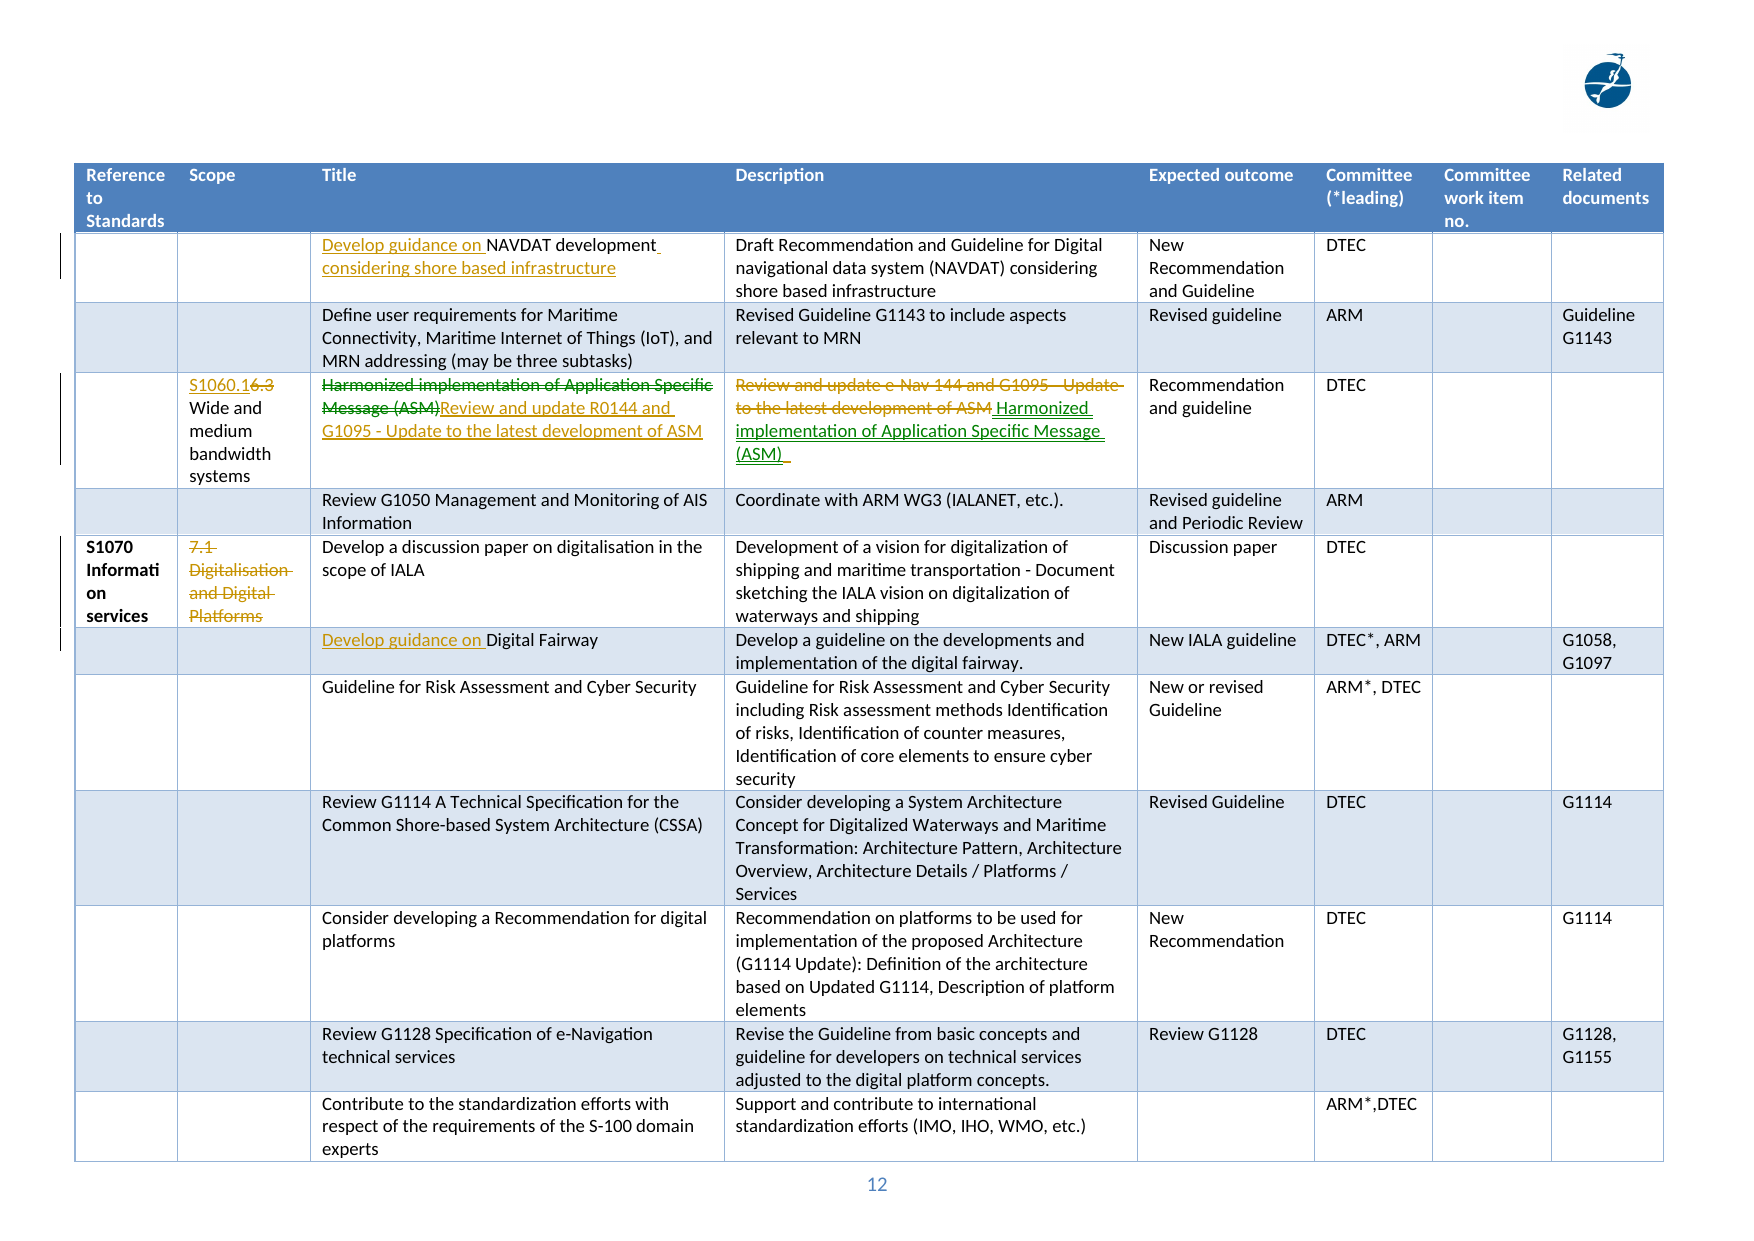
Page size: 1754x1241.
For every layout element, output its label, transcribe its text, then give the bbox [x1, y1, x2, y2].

table_cell DTEC [1315, 234, 1432, 302]
table_cell DTEC [1315, 791, 1432, 905]
table_cell DTEC [1315, 373, 1432, 488]
table_cell [1433, 489, 1551, 534]
table_cell Revised Guideline G1143 to include aspects relevant to MRN [725, 303, 1137, 372]
table_cell [1552, 234, 1663, 302]
table_cell [1433, 1092, 1551, 1161]
table_cell NAVDAT development [311, 234, 724, 302]
table_cell New Recommendation and Guideline [1138, 234, 1314, 302]
table_cell [178, 1092, 310, 1161]
table_cell Revised guideline [1138, 303, 1314, 372]
table_cell DTEC [1315, 906, 1432, 1021]
table_cell Guideline G1143 [1552, 303, 1663, 372]
table_cell [1138, 1092, 1314, 1161]
table_cell Consider developing a Recommendation for digital platforms [311, 906, 724, 1021]
table_cell [1433, 791, 1551, 905]
table_header Title [311, 164, 724, 232]
table_cell Revised guideline and Periodic Review [1138, 489, 1314, 534]
table_cell [76, 1022, 177, 1091]
table_cell [178, 628, 310, 674]
table_header Scope [178, 164, 310, 232]
table_cell G1128, G1155 [1552, 1022, 1663, 1091]
table_cell [76, 373, 177, 488]
table_cell [311, 373, 724, 488]
table_cell [1433, 675, 1551, 790]
table_cell [1552, 373, 1663, 488]
table_cell [178, 303, 310, 372]
table_cell Digital Fairway [311, 628, 724, 674]
table_cell [76, 675, 177, 790]
table_cell [76, 628, 177, 674]
table_header Committee work item no. [1433, 164, 1551, 232]
table_cell Recommendation on platforms to be used for implementation of the proposed Architecture (G1114 Update): Definition of the architecture based on Updated G1114, Description of platform elements [725, 906, 1137, 1021]
table_cell DTEC [1315, 536, 1432, 627]
table_cell ARM*,DTEC [1315, 1092, 1432, 1161]
table_cell [76, 791, 177, 905]
table_cell Develop a discussion paper on digitalisation in the scope of IALA [311, 536, 724, 627]
table_cell [1552, 1092, 1663, 1161]
table_cell [76, 489, 177, 534]
table_header Description [725, 164, 1137, 232]
table_cell Coordinate with ARM WG3 (IALANET, etc.). [725, 489, 1137, 534]
table_cell [178, 234, 310, 302]
table_cell [178, 906, 310, 1021]
table_cell [178, 675, 310, 790]
table_cell [76, 234, 177, 302]
table_cell Develop a guideline on the developments and implementation of the digital fairway. [725, 628, 1137, 674]
table_header Related documents [1552, 164, 1663, 232]
table_header Reference to Standards [76, 164, 177, 232]
table_cell [1433, 234, 1551, 302]
table_cell G1114 [1552, 906, 1663, 1021]
table_cell Revised Guideline [1138, 791, 1314, 905]
table_cell New Recommendation [1138, 906, 1314, 1021]
table_cell [76, 303, 177, 372]
table_cell G1058, G1097 [1552, 628, 1663, 674]
table_cell Guideline for Risk Assessment and Cyber Security including Risk assessment methods Identification of risks, Identification of counter measures, Identification of core elements to ensure cyber security [725, 675, 1137, 790]
table_cell Recommendation and guideline [1138, 373, 1314, 488]
table_cell G1114 [1552, 791, 1663, 905]
table_header Expected outcome [1138, 164, 1314, 232]
table_cell [1552, 536, 1663, 627]
table_cell Consider developing a System Architecture Concept for Digitalized Waterways and Maritime Transformation: Architecture Pattern, Architecture Overview, Architecture Details / Platforms / Services [725, 791, 1137, 905]
table_cell Guideline for Risk Assessment and Cyber Security [311, 675, 724, 790]
table_cell DTEC [1315, 1022, 1432, 1091]
table_cell [1433, 1022, 1551, 1091]
table_cell Development of a vision for digitalization of shipping and maritime transportation - Document sketching the IALA vision on digitalization of waterways and shipping [725, 536, 1137, 627]
table_cell Contribute to the standardization efforts with respect of the requirements of the S-100 domain experts [311, 1092, 724, 1161]
table_cell [1552, 675, 1663, 790]
table_cell Review G1050 Management and Monitoring of AIS Information [311, 489, 724, 534]
table_cell New or revised Guideline [1138, 675, 1314, 790]
table_cell DTEC*, ARM [1315, 628, 1432, 674]
table_cell New IALA guideline [1138, 628, 1314, 674]
table_cell [178, 489, 310, 534]
table_cell Review G1114 A Technical Specification for the Common Shore-based System Architecture (CSSA) [311, 791, 724, 905]
table_cell [725, 373, 1137, 488]
table_cell [1433, 536, 1551, 627]
table_cell [1433, 303, 1551, 372]
table_cell Draft Recommendation and Guideline for Digital navigational data system (NAVDAT) considering shore based infrastructure [725, 234, 1137, 302]
picture [1562, 44, 1651, 132]
table_cell Review G1128 Specification of e-Navigation technical services [311, 1022, 724, 1091]
table_cell Review G1128 [1138, 1022, 1314, 1091]
table_cell [76, 906, 177, 1021]
table_cell [1552, 489, 1663, 534]
table_header Committee (*leading) [1315, 164, 1432, 232]
table_cell [178, 1022, 310, 1091]
table_cell ARM*, DTEC [1315, 675, 1432, 790]
table_cell [1433, 373, 1551, 488]
table_cell [1433, 906, 1551, 1021]
table_cell [178, 791, 310, 905]
table_cell ARM [1315, 303, 1432, 372]
table_cell Define user requirements for Maritime Connectivity, Maritime Internet of Things (IoT), and MRN addressing (may be three subtasks) [311, 303, 724, 372]
table_cell [1433, 628, 1551, 674]
table_cell Wide and medium bandwidth systems [178, 373, 310, 488]
table_cell [178, 536, 310, 627]
table_cell Support and contribute to international standardization efforts (IMO, IHO, WMO, etc.) [725, 1092, 1137, 1161]
table_cell ARM [1315, 489, 1432, 534]
table_cell [76, 1092, 177, 1161]
table_cell S1070 Information services [76, 536, 177, 627]
table_cell Discussion paper [1138, 536, 1314, 627]
table_cell Revise the Guideline from basic concepts and guideline for developers on technical services adjusted to the digital platform concepts. [725, 1022, 1137, 1091]
